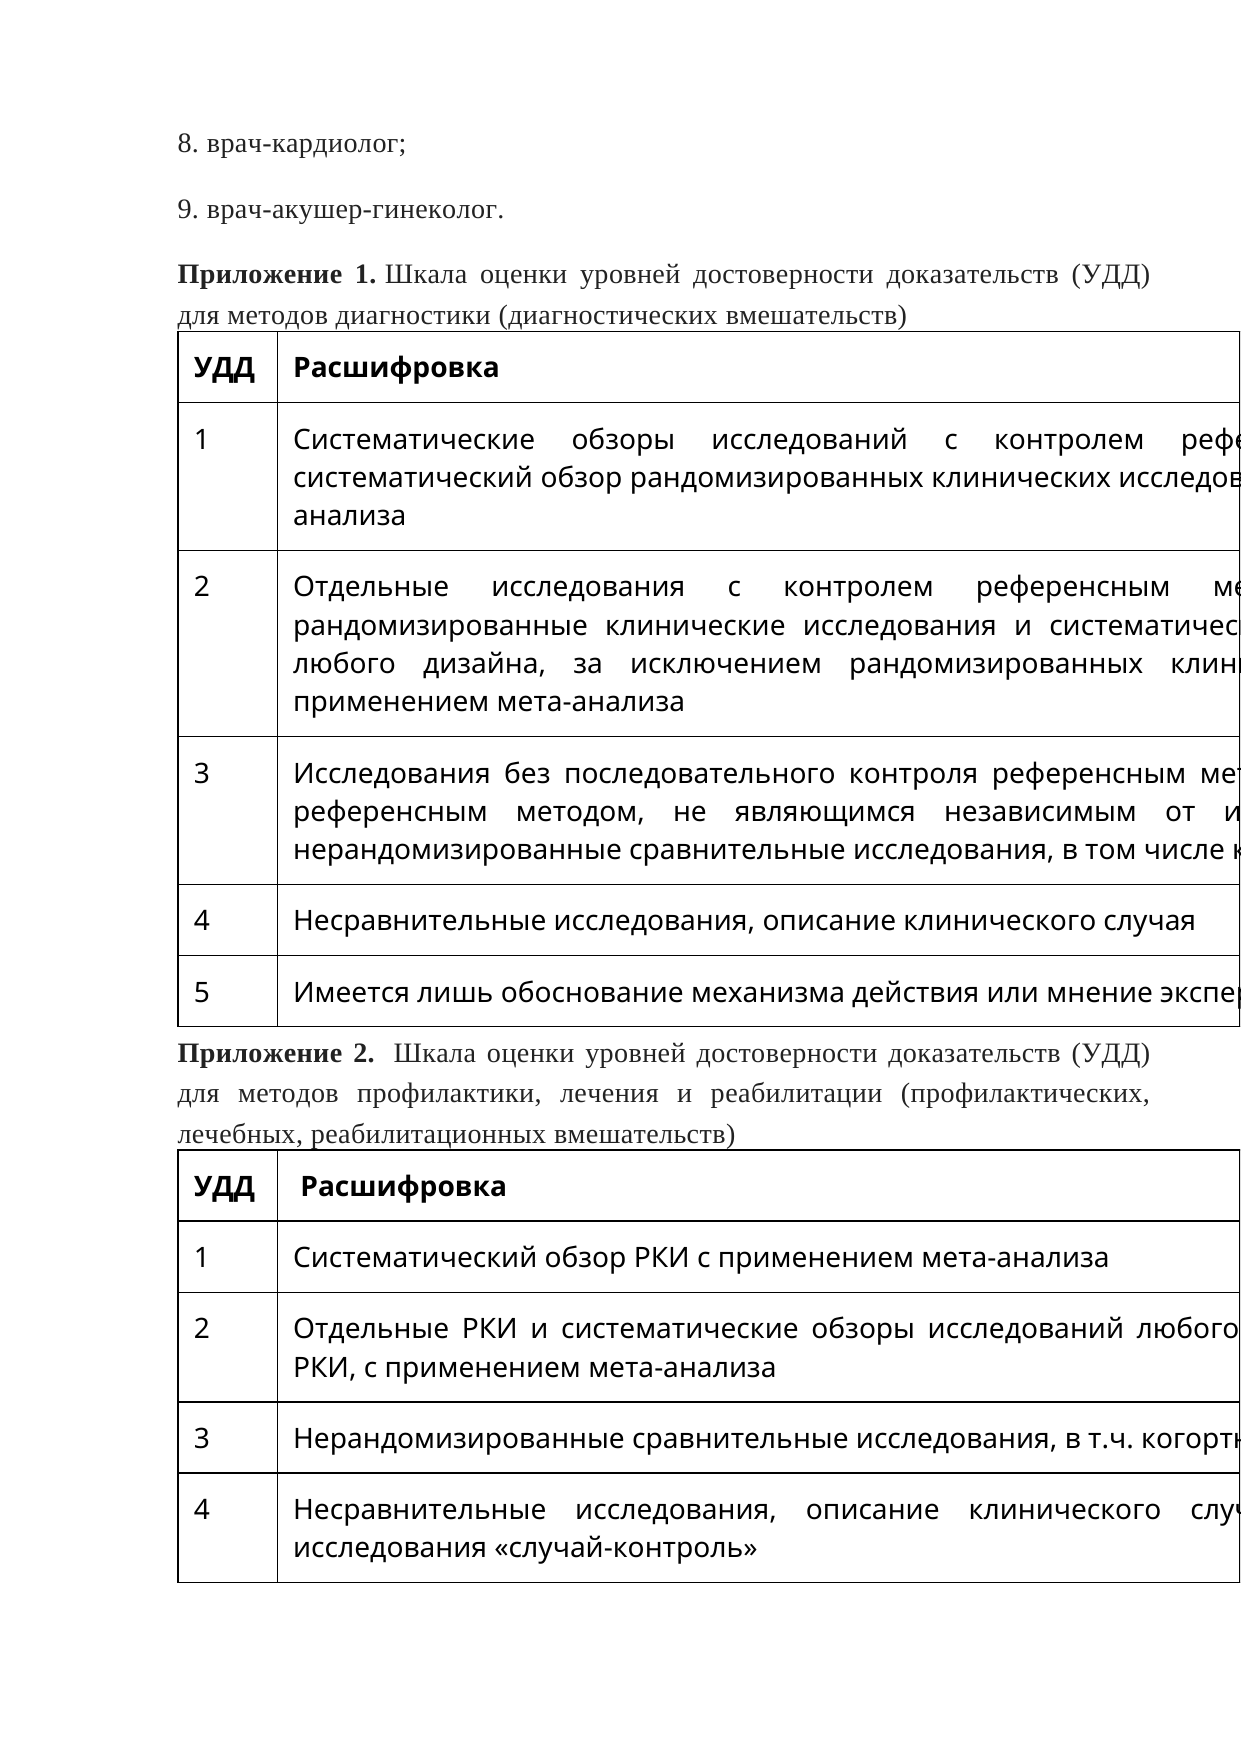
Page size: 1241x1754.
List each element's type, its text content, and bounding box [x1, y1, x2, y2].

table_cell Имеется лишь обоснование механизма действия или мнение экспертов [278, 956, 1239, 1026]
text Приложение 2. Шкала оценки уровней достоверности доказательств (УДД) для методов профилактики, лечения и реабилитации (профилактических, лечебных, реабилитационных вмешательств) [177, 1027, 1152, 1149]
text Приложение 1. Шкала оценки уровней достоверности доказательств (УДД) для методов диагностики (диагностических вмешательств) [177, 249, 1152, 331]
text 8. врач-кардиолог; [177, 118, 1152, 159]
table_cell Систематический обзор РКИ с применением мета-анализа [278, 1222, 1239, 1292]
table_cell 4 [179, 885, 277, 955]
table_header Расшифровка [278, 1151, 1239, 1220]
table_cell 5 [179, 956, 277, 1026]
table_cell Отдельные исследования с контролем референсным методом или отдельные рандомизированные клинические исследования и систематические обзоры исследований любого дизайна, за исключением рандомизированных клинических исследований, с применением мета-анализа [278, 551, 1239, 736]
table_cell 3 [179, 1403, 277, 1472]
table_cell 2 [179, 551, 277, 736]
table_cell 1 [179, 403, 277, 549]
table_cell Несравнительные исследования, описание клинического случая [278, 885, 1239, 955]
table_cell 1 [179, 1222, 277, 1292]
table_header УДД [179, 332, 277, 402]
table_cell Отдельные РКИ и систематические обзоры исследований любого дизайна, за исключением РКИ, с применением мета-анализа [278, 1293, 1239, 1401]
table_cell Систематические обзоры исследований с контролем референсным методом или систематический обзор рандомизированных клинических исследований с применением мета-анализа [278, 403, 1239, 549]
table_cell Исследования без последовательного контроля референсным методом или исследования с референсным методом, не являющимся независимым от исследуемого метода или нерандомизированные сравнительные исследования, в том числе когортные исследования [278, 737, 1239, 883]
table_header УДД [179, 1151, 277, 1220]
table_cell 4 [179, 1474, 277, 1582]
table_cell 2 [179, 1293, 277, 1401]
table_cell 3 [179, 737, 277, 883]
table_cell Несравнительные исследования, описание клинического случая или серии случаев, исследования «случай-контроль» [278, 1474, 1239, 1582]
table_cell Нерандомизированные сравнительные исследования, в т.ч. когортные исследования [278, 1403, 1239, 1472]
table_header Расшифровка [278, 332, 1239, 402]
text 9. врач-акушер-гинеколог. [177, 184, 1152, 224]
